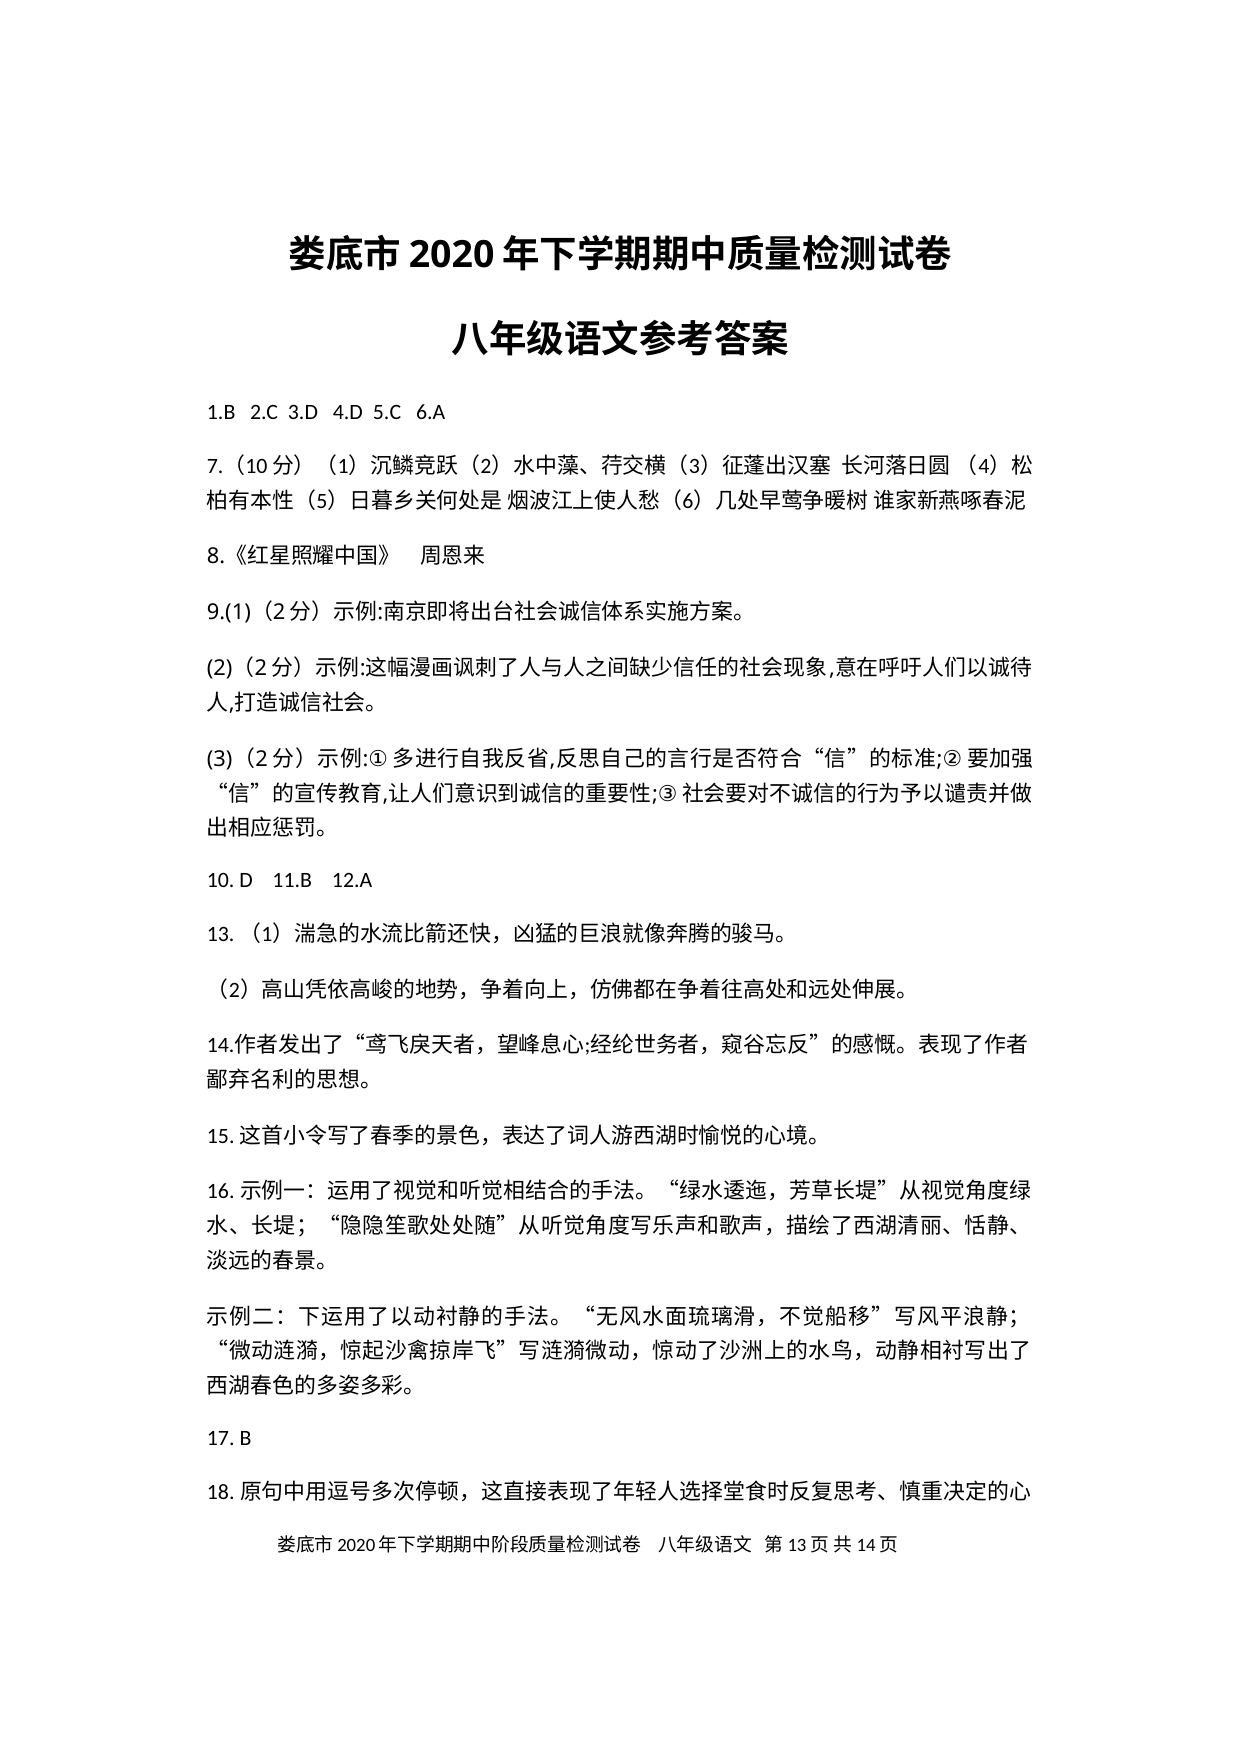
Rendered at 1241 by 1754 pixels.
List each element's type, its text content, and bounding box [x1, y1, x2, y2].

list （2）高山凭依高峻的地势，争着向上，仿佛都在争着往高处和远处伸展。 [207, 972, 1033, 1003]
list (2)（2分）示例:这幅漫画讽刺了人与人之间缺少信任的社会现象,意在呼吁人们以诚待人,打造诚信社会。 [207, 650, 1033, 717]
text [207, 1474, 1033, 1506]
text 1.B 2.C 3.D 4.D 5.C 6.A [207, 398, 1033, 425]
text 娄底市2020年下学期期中质量检测试卷 [207, 218, 1033, 283]
text 示例二：下运用了以动衬静的手法。“无风水面琉璃滑，不觉船移”写风平浪静；“微动涟漪，惊起沙禽掠岸飞”写涟漪微动，惊动了沙洲上的水鸟，动静相衬写出了西湖春色的多姿多彩。 [207, 1299, 1033, 1400]
list 9.(1)（2分）示例:南京即将出台社会诚信体系实施方案。 [207, 594, 1033, 626]
list 14.作者发出了“鸢飞戾天者，望峰息心;经纶世务者，窥谷忘反”的感慨。表现了作者鄙弃名利的思想。 [207, 1027, 1033, 1094]
list (3)（2分）示例:①多进行自我反省,反思自己的言行是否符合“信”的标准;②要加强“信”的宣传教育,让人们意识到诚信的重要性;③社会要对不诚信的行为予以谴责并做出相应惩罚。 [207, 741, 1033, 842]
list D 11.B 12.A [207, 866, 1033, 893]
text 7.（10分）（1）沉鳞竞跃（2）水中藻、荇交横（3）征蓬出汉塞 长河落日圆 （4）松柏有本性（5）日暮乡关何处是 烟波江上使人愁（6）几处早莺争暖树 谁家新燕啄春泥 [207, 448, 1033, 514]
list 8.《红星照耀中国》 周恩来 [207, 538, 1033, 570]
text 17. B [207, 1424, 1033, 1451]
text 八年级语文参考答案 [207, 304, 1033, 369]
list （1）湍急的水流比箭还快，凶猛的巨浪就像奔腾的骏马。 [207, 916, 1033, 948]
text 15. 这首小令写了春季的景色，表达了词人游西湖时愉悦的心境。 [207, 1118, 1033, 1149]
text 16. 示例一：运用了视觉和听觉相结合的手法。“绿水逶迤，芳草长堤”从视觉角度绿水、长堤；“隐隐笙歌处处随”从听觉角度写乐声和歌声，描绘了西湖清丽、恬静、淡远的春景。 [207, 1173, 1033, 1275]
